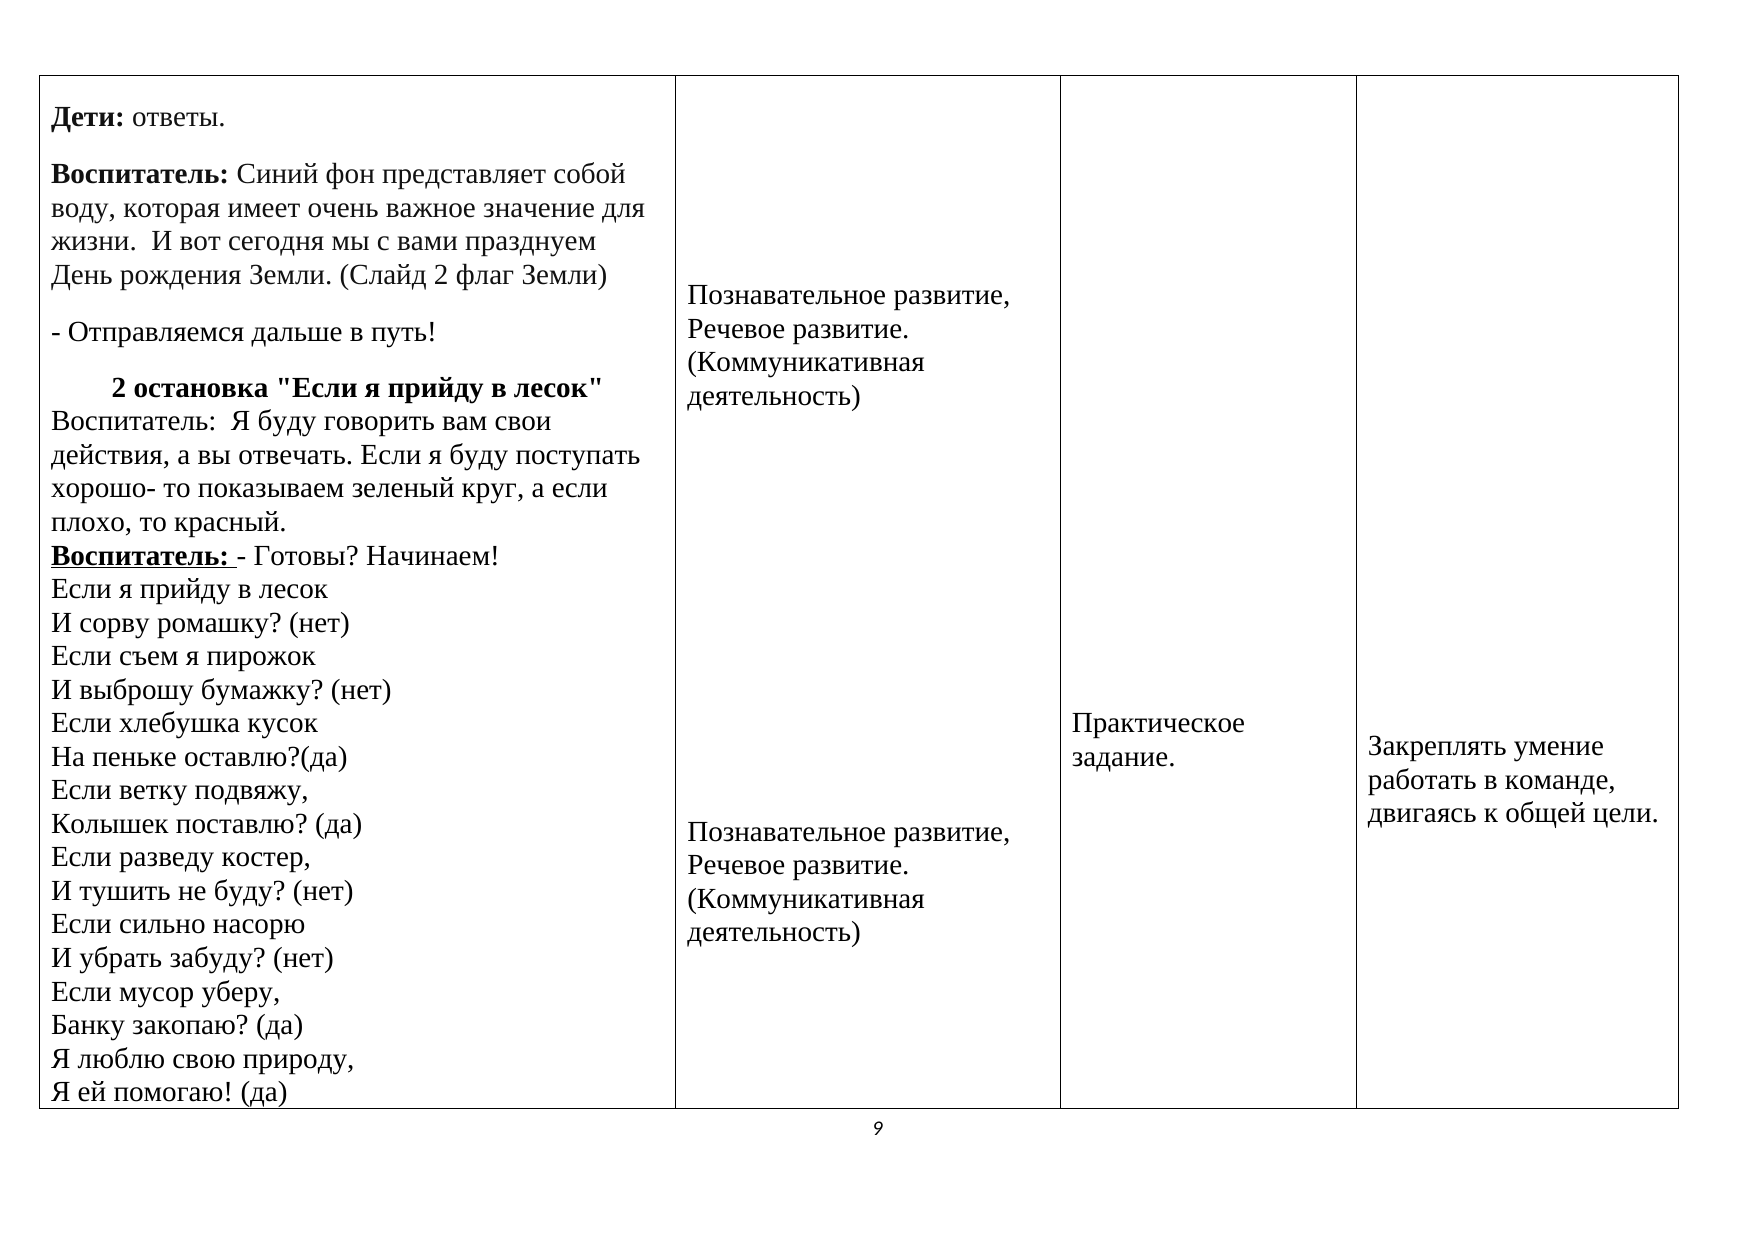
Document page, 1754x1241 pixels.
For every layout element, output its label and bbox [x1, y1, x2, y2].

table_cell [40, 76, 675, 1108]
table_cell [676, 76, 1060, 1108]
table_cell [1357, 76, 1678, 1108]
table_cell [1061, 76, 1356, 1108]
